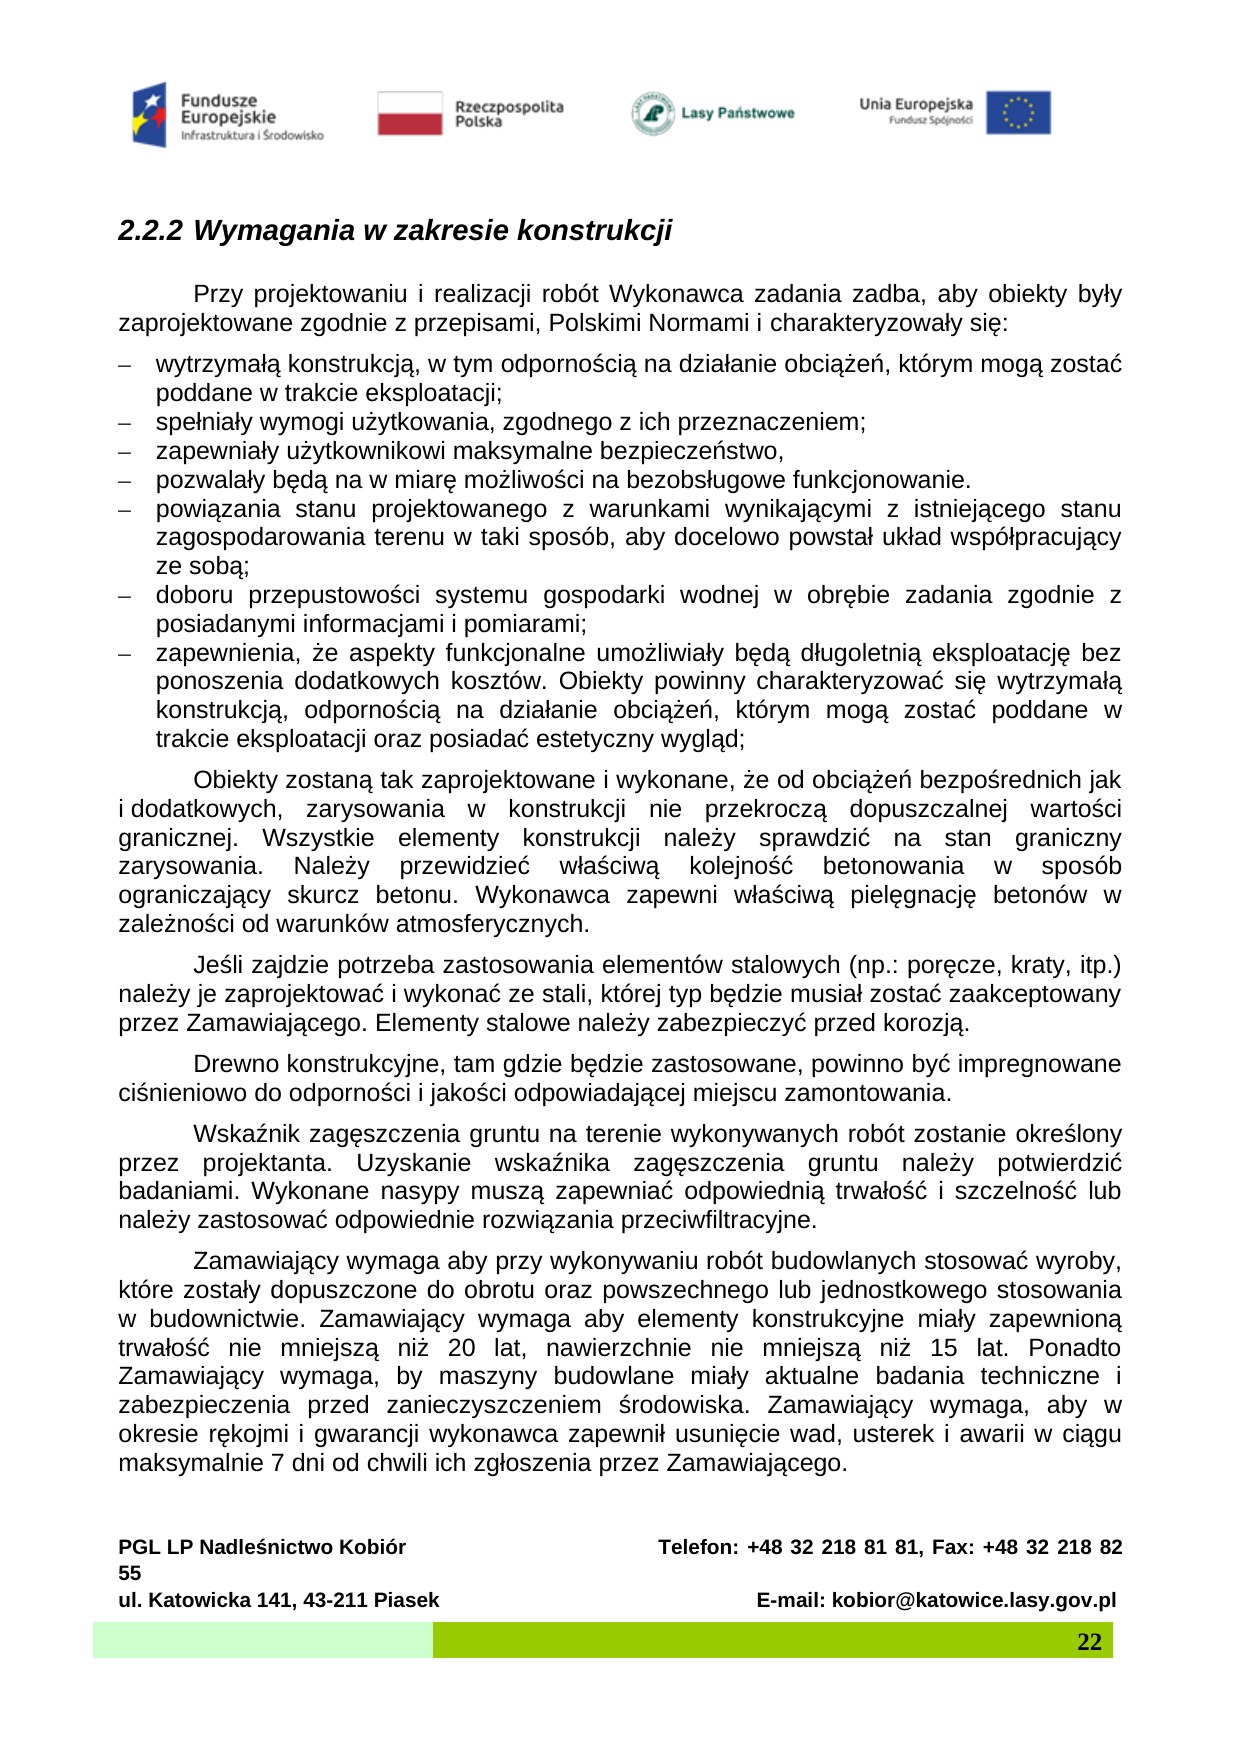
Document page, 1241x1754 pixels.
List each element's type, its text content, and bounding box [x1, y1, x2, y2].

text Zamawiający wymaga aby przy wykonywaniu robót budowlanych stosować wyroby, które zostały dopuszczone do obrotu oraz powszechnego lub jednostkowego stosowania w budownictwie. Zamawiający wymaga aby elementy konstrukcyjne miały zapewnioną trwałość nie mniejszą niż 20 lat, nawierzchnie nie mniejszą niż 15 lat. Ponadto Zamawiający wymaga, by maszyny budowlane miały aktualne badania techniczne i zabezpieczenia przed zanieczyszczeniem środowiska. Zamawiający wymaga, aby w okresie rękojmi i gwarancji wykonawca zapewnił usunięcie wad, usterek i awarii w ciągu maksymalnie 7 dni od chwili ich zgłoszenia przez Zamawiającego. [118, 1246, 1123, 1476]
list wytrzymałą konstrukcją, w tym odpornością na działanie obciążeń, którym mogą zostać poddane w trakcie eksploatacji; [118, 349, 1123, 407]
text Jeśli zajdzie potrzeba zastosowania elementów stalowych (np.: poręcze, kraty, itp.) należy je zaprojektować i wykonać ze stali, której typ będzie musiał zostać zaakceptowany przez Zamawiającego. Elementy stalowe należy zabezpieczyć przed korozją. [118, 950, 1123, 1036]
picture [118, 73, 1064, 159]
list doboru przepustowości systemu gospodarki wodnej w obrębie zadania zgodnie z posiadanymi informacjami i pomiarami; [118, 580, 1123, 637]
text Wskaźnik zagęszczenia gruntu na terenie wykonywanych robót zostanie określony przez projektanta. Uzyskanie wskaźnika zagęszczenia gruntu należy potwierdzić badaniami. Wykonane nasypy muszą zapewniać odpowiednią trwałość i szczelność lub należy zastosować odpowiednie rozwiązania przeciwfiltracyjne. [118, 1119, 1123, 1234]
list pozwalały będą na w miarę możliwości na bezobsługowe funkcjonowanie. [118, 465, 1123, 493]
list zapewnienia, że aspekty funkcjonalne umożliwiały będą długoletnią eksploatację bez ponoszenia dodatkowych kosztów. Obiekty powinny charakteryzować się wytrzymałą konstrukcją, odpornością na działanie obciążeń, którym mogą zostać poddane w trakcie eksploatacji oraz posiadać estetyczny wygląd; [118, 637, 1123, 753]
text Drewno konstrukcyjne, tam gdzie będzie zastosowane, powinno być impregnowane ciśnieniowo do odporności i jakości odpowiadającej miejscu zamontowania. [118, 1049, 1123, 1106]
list zapewniały użytkownikowi maksymalne bezpieczeństwo, [118, 436, 1123, 465]
list spełniały wymogi użytkowania, zgodnego z ich przeznaczeniem; [118, 407, 1123, 436]
list powiązania stanu projektowanego z warunkami wynikającymi z istniejącego stanu zagospodarowania terenu w taki sposób, aby docelowo powstał układ współpracujący ze sobą; [118, 493, 1123, 580]
text Obiekty zostaną tak zaprojektowane i wykonane, że od obciążeń bezpośrednich jak i dodatkowych, zarysowania w konstrukcji nie przekroczą dopuszczalnej wartości granicznej. Wszystkie elementy konstrukcji należy sprawdzić na stan graniczny zarysowania. Należy przewidzieć właściwą kolejność betonowania w sposób ograniczający skurcz betonu. Wykonawca zapewni właściwą pielęgnację betonów w zależności od warunków atmosferycznych. [118, 765, 1123, 938]
subtitle Wymagania w zakresie konstrukcji [118, 213, 1123, 247]
text Przy projektowaniu i realizacji robót Wykonawca zadania zadba, aby obiekty były zaprojektowane zgodnie z przepisami, Polskimi Normami i charakteryzowały się: [118, 279, 1123, 337]
